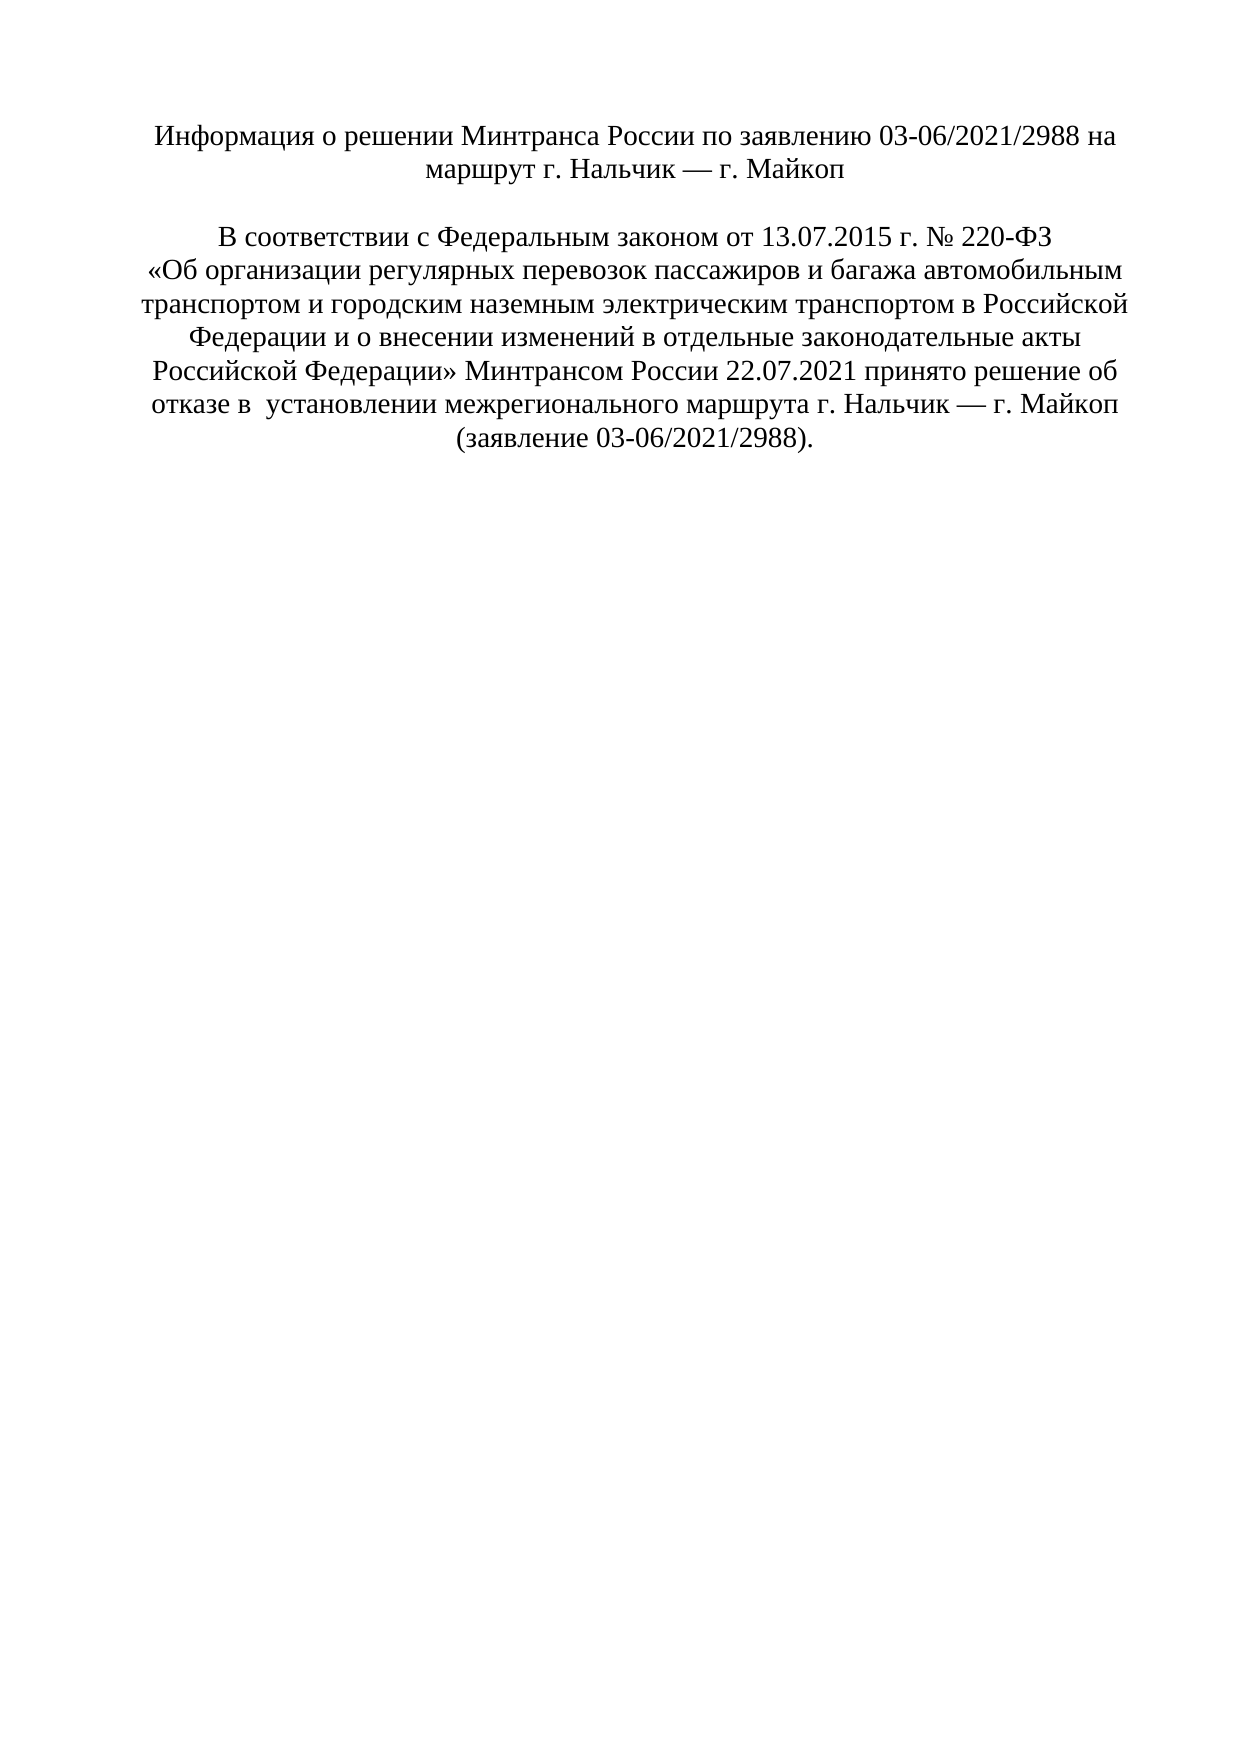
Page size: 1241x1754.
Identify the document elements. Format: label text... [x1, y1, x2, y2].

text Информация о решении Минтранса России по заявлению 03-06/2021/2988 на маршрут г. Нальчик — г. Майкоп [118, 118, 1152, 185]
text В соответствии с Федеральным законом от 13.07.2015 г. № 220-ФЗ «Об организации регулярных перевозок пассажиров и багажа автомобильным транспортом и городским наземным электрическим транспортом в Российской Федерации и о внесении изменений в отдельные законодательные акты Российской Федерации» Минтрансом России 22.07.2021 принято решение об отказе в установлении межрегионального маршрута г. Нальчик — г. Майкоп (заявление 03-06/2021/2988). [118, 219, 1152, 453]
